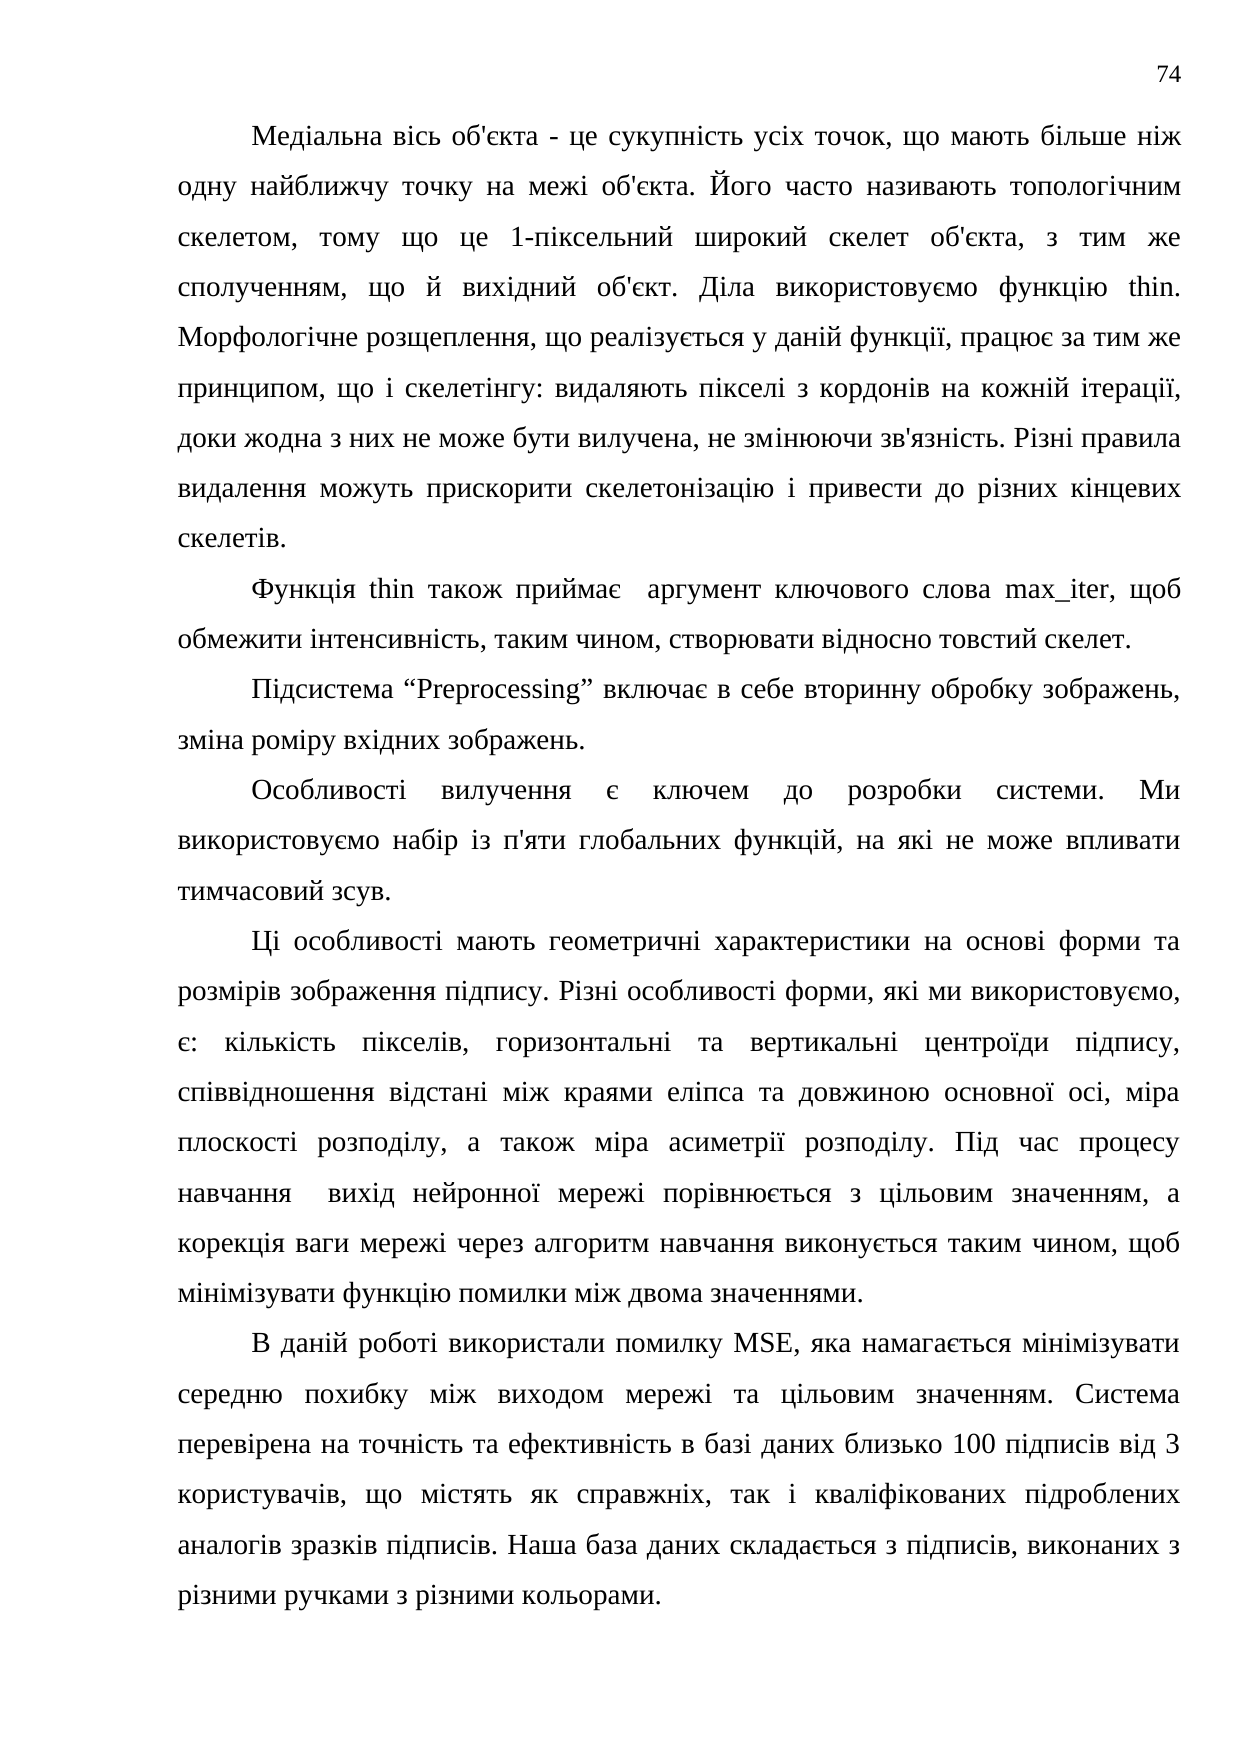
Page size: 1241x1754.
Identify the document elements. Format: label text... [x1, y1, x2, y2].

text В данiй роботi використали помилку MSE, яка намагається мiнiмiзувати середню похибку мiж виходом мережi та цiльовим значенням. Система перевiрена на точнiсть та ефективнiсть в базi даних близько 100 пiдписiв вiд 3 користувачiв, що мiстять як справжнiх, так i квалiфiкованих пiдроблених аналогiв зразкiв пiдписiв. Наша база даних складається з пiдписiв, виконаних з рiзними ручками з рiзними кольорами. [177, 1326, 1181, 1611]
text Особливостi вилучення є ключем до розробки системи. Ми використовуємо набiр iз п'яти глобальних функцiй, на якi не може впливати тимчасовий зсув. [177, 772, 1181, 906]
text Цi особливостi мають геометричнi характеристики на основi форми та розмiрiв зображення пiдпису. Рiзнi особливостi форми, якi ми використовуємо, є: кiлькiсть пiкселiв, горизонтальнi та вертикальнi центроїди пiдпису, спiввiдношення вiдстанi мiж краями елiпса та довжиною основної осi, мiра плоскостi розподiлу, а також мiра асиметрiї розподiлу. Пiд час процесу навчання вихiд нейронної мережi порiвнюється з цiльовим значенням, а корекцiя ваги мережi через алгоритм навчання виконується таким чином, щоб мiнiмiзувати функцiю помилки мiж двома значеннями. [177, 923, 1181, 1309]
text Пiдсистема “Preprocessing” включає в себе вторинну обробку зображень, змiна ромiру вхiдних зображень. [177, 672, 1181, 755]
text Функцiя thin також приймає аргумент ключового слова max_iter, щоб обмежити iнтенсивнiсть, таким чином, створювати вiдносно товстий скелет. [177, 571, 1181, 655]
text Медiальна вiсь об'єкта - це сукупнiсть усiх точок, що мають бiльше нiж одну найближчу точку на межi об'єкта. Його часто називають топологiчним скелетом, тому що це 1-пiксельний широкий скелет об'єкта, з тим же сполученням, що й вихiдний об'єкт. Дiла використовуємо функцiю thin. Морфологiчне розщеплення, що реалiзується у данiй функцiї, працює за тим же принципом, що i скелетiнгу: видаляють пiкселi з кордонiв на кожнiй iтерацiї, доки жодна з них не може бути вилучена, не змiнюючи зв'язнiсть. Рiзнi правила видалення можуть прискорити скелетонiзацiю i привести до рiзних кiнцевих скелетiв. [177, 118, 1181, 554]
